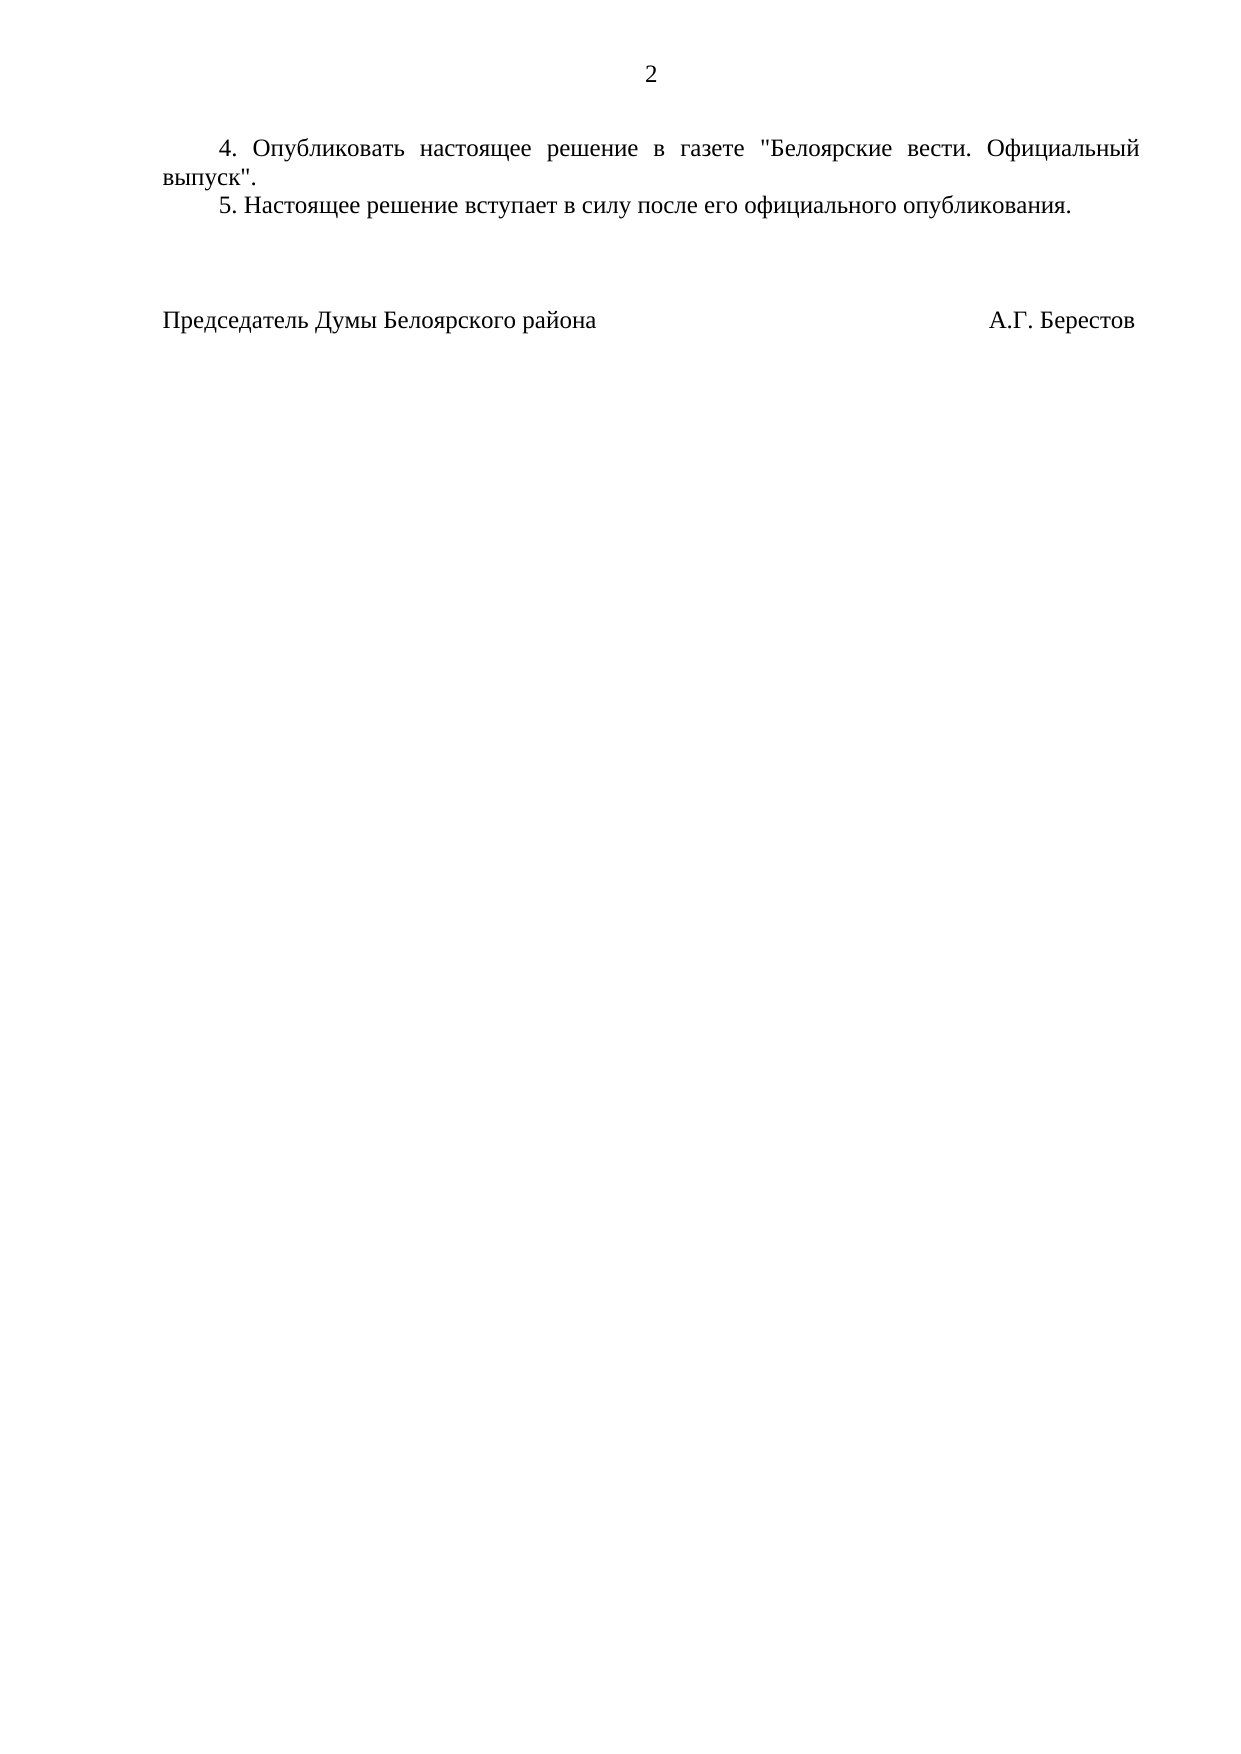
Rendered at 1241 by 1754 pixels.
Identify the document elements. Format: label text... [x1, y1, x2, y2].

text 5. Настоящее решение вступает в силу после его официального опубликования. [162, 190, 1140, 219]
text Председатель Думы Белоярского района А.Г. Берестов [162, 305, 1140, 334]
text 4. Опубликовать настоящее решение в газете "Белоярские вести. Официальный выпуск". [162, 133, 1140, 190]
